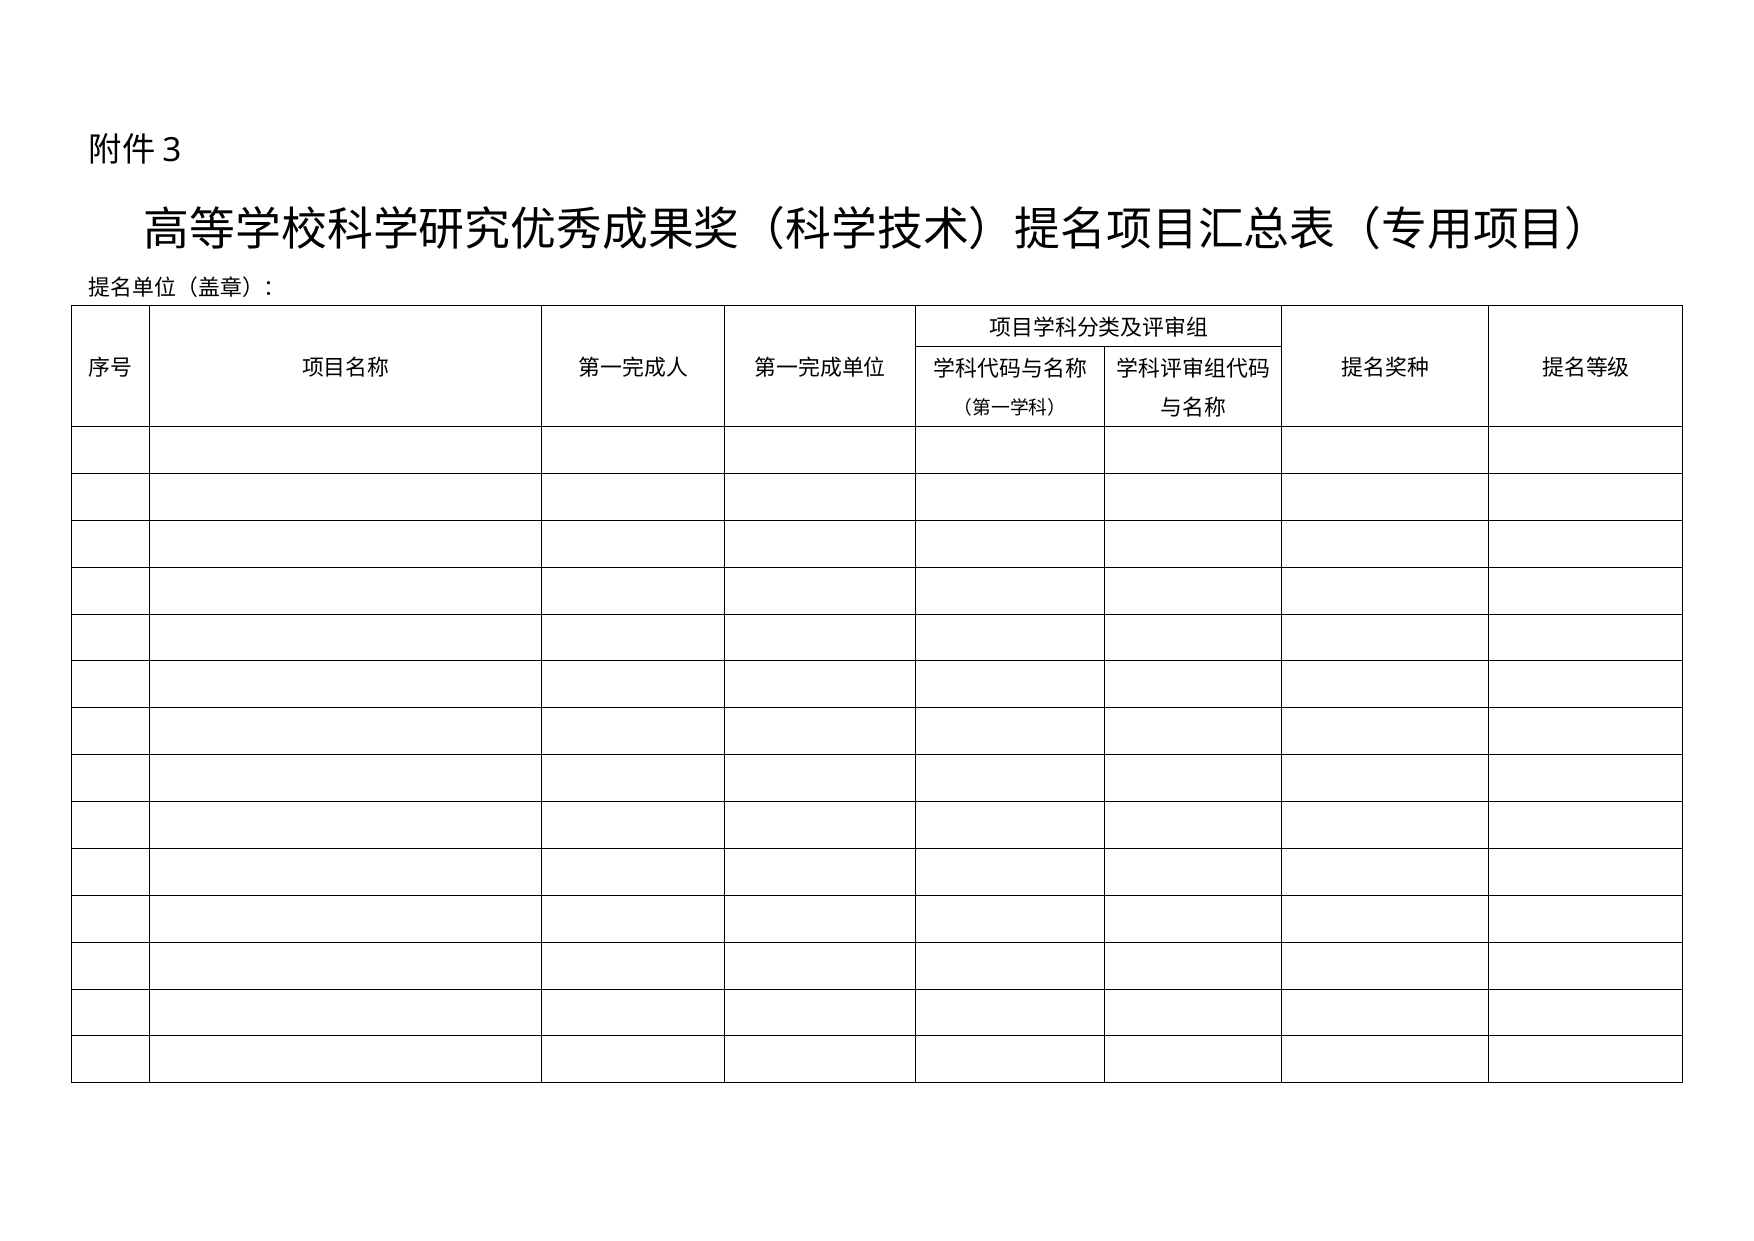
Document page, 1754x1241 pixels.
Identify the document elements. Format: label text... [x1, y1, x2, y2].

table_cell [72, 849, 149, 895]
table_cell [542, 615, 724, 660]
table_cell [542, 474, 724, 520]
table_cell [1489, 615, 1682, 660]
table_cell [72, 802, 149, 848]
table_cell [542, 849, 724, 895]
table_cell [150, 943, 541, 988]
table_cell [150, 802, 541, 848]
table_cell [725, 427, 915, 473]
table_cell [725, 849, 915, 895]
table_cell [542, 943, 724, 988]
table_cell [725, 802, 915, 848]
table_cell [1489, 990, 1682, 1035]
table_cell [725, 661, 915, 707]
table_cell [1105, 568, 1281, 613]
table_cell [150, 896, 541, 942]
table_cell [1105, 427, 1281, 473]
table_cell [150, 849, 541, 895]
table_cell [1105, 755, 1281, 801]
text 附件3 [89, 107, 1665, 186]
table_cell [1489, 708, 1682, 754]
table_cell [1105, 990, 1281, 1035]
table_cell [150, 708, 541, 754]
table_cell [1105, 615, 1281, 660]
table_cell [1105, 802, 1281, 848]
table_cell [1282, 661, 1488, 707]
table_cell [72, 474, 149, 520]
table_cell [916, 615, 1104, 660]
table_cell [916, 568, 1104, 613]
table_cell [150, 615, 541, 660]
table_cell [542, 1036, 724, 1082]
table_cell [1282, 427, 1488, 473]
table_cell [916, 802, 1104, 848]
table_header 项目名称 [150, 306, 541, 426]
table_cell [150, 1036, 541, 1082]
table_cell [725, 1036, 915, 1082]
table_cell [725, 568, 915, 613]
table_cell [725, 896, 915, 942]
table_cell [72, 521, 149, 567]
table_cell [1282, 755, 1488, 801]
text 提名单位（盖章）： [89, 266, 1665, 305]
table_cell [72, 990, 149, 1035]
table_cell [542, 990, 724, 1035]
table_cell [916, 849, 1104, 895]
table_cell [725, 521, 915, 567]
table_cell [916, 943, 1104, 988]
table_cell [725, 755, 915, 801]
table_cell [542, 427, 724, 473]
table_header 第一完成单位 [725, 306, 915, 426]
table_cell [1105, 943, 1281, 988]
table_cell [1282, 708, 1488, 754]
table_cell [1105, 521, 1281, 567]
table_cell [72, 896, 149, 942]
table_header 项目学科分类及评审组 [916, 306, 1281, 346]
table_cell [1282, 474, 1488, 520]
table_cell [725, 990, 915, 1035]
table_cell [150, 990, 541, 1035]
table_cell [1282, 521, 1488, 567]
table_cell [1105, 896, 1281, 942]
table_cell 学科代码与名称（第一学科） [916, 347, 1104, 426]
table_cell [1489, 661, 1682, 707]
table_cell [916, 427, 1104, 473]
table_cell [72, 1036, 149, 1082]
table_header 提名等级 [1489, 306, 1682, 426]
table_cell [1489, 849, 1682, 895]
table_cell [72, 615, 149, 660]
table_cell [1489, 802, 1682, 848]
table_cell [916, 661, 1104, 707]
table_cell [72, 568, 149, 613]
table_cell [542, 661, 724, 707]
table_cell [150, 568, 541, 613]
table_cell [72, 661, 149, 707]
table_cell [1105, 661, 1281, 707]
table_cell [725, 615, 915, 660]
table_cell [72, 755, 149, 801]
table_cell [1282, 990, 1488, 1035]
table_cell [542, 755, 724, 801]
table_cell [916, 755, 1104, 801]
table_cell [542, 896, 724, 942]
table_cell [916, 1036, 1104, 1082]
table_cell [542, 568, 724, 613]
table_cell [1282, 943, 1488, 988]
table_cell 学科评审组代码与名称 [1105, 347, 1281, 426]
table_cell [1105, 849, 1281, 895]
table_cell [72, 708, 149, 754]
table_header 第一完成人 [542, 306, 724, 426]
table_cell [1282, 802, 1488, 848]
table_cell [1489, 896, 1682, 942]
table_cell [72, 943, 149, 988]
table_cell [1489, 474, 1682, 520]
table_header 提名奖种 [1282, 306, 1488, 426]
table_cell [1282, 568, 1488, 613]
table_cell [916, 896, 1104, 942]
table_cell [1282, 896, 1488, 942]
table_cell [725, 474, 915, 520]
table_cell [150, 521, 541, 567]
table_cell [1105, 474, 1281, 520]
table_cell [1489, 943, 1682, 988]
table_cell [150, 474, 541, 520]
table_cell [150, 427, 541, 473]
table_cell [1489, 521, 1682, 567]
table_cell [916, 474, 1104, 520]
table_cell [542, 708, 724, 754]
table_cell [72, 427, 149, 473]
table_cell [916, 521, 1104, 567]
table_cell [1489, 755, 1682, 801]
table_cell [725, 708, 915, 754]
table_cell [1105, 708, 1281, 754]
table_cell [150, 661, 541, 707]
table_cell [542, 521, 724, 567]
table_cell [1282, 615, 1488, 660]
table_cell [725, 943, 915, 988]
table_header 序号 [72, 306, 149, 426]
table_cell [916, 990, 1104, 1035]
table_cell [1105, 1036, 1281, 1082]
table_cell [916, 708, 1104, 754]
text 高等学校科学研究优秀成果奖（科学技术）提名项目汇总表（专用项目） [89, 186, 1665, 266]
table_cell [150, 755, 541, 801]
table_cell [1489, 568, 1682, 613]
table_cell [542, 802, 724, 848]
table_cell [1282, 849, 1488, 895]
table_cell [1282, 1036, 1488, 1082]
table_cell [1489, 427, 1682, 473]
table_cell [1489, 1036, 1682, 1082]
